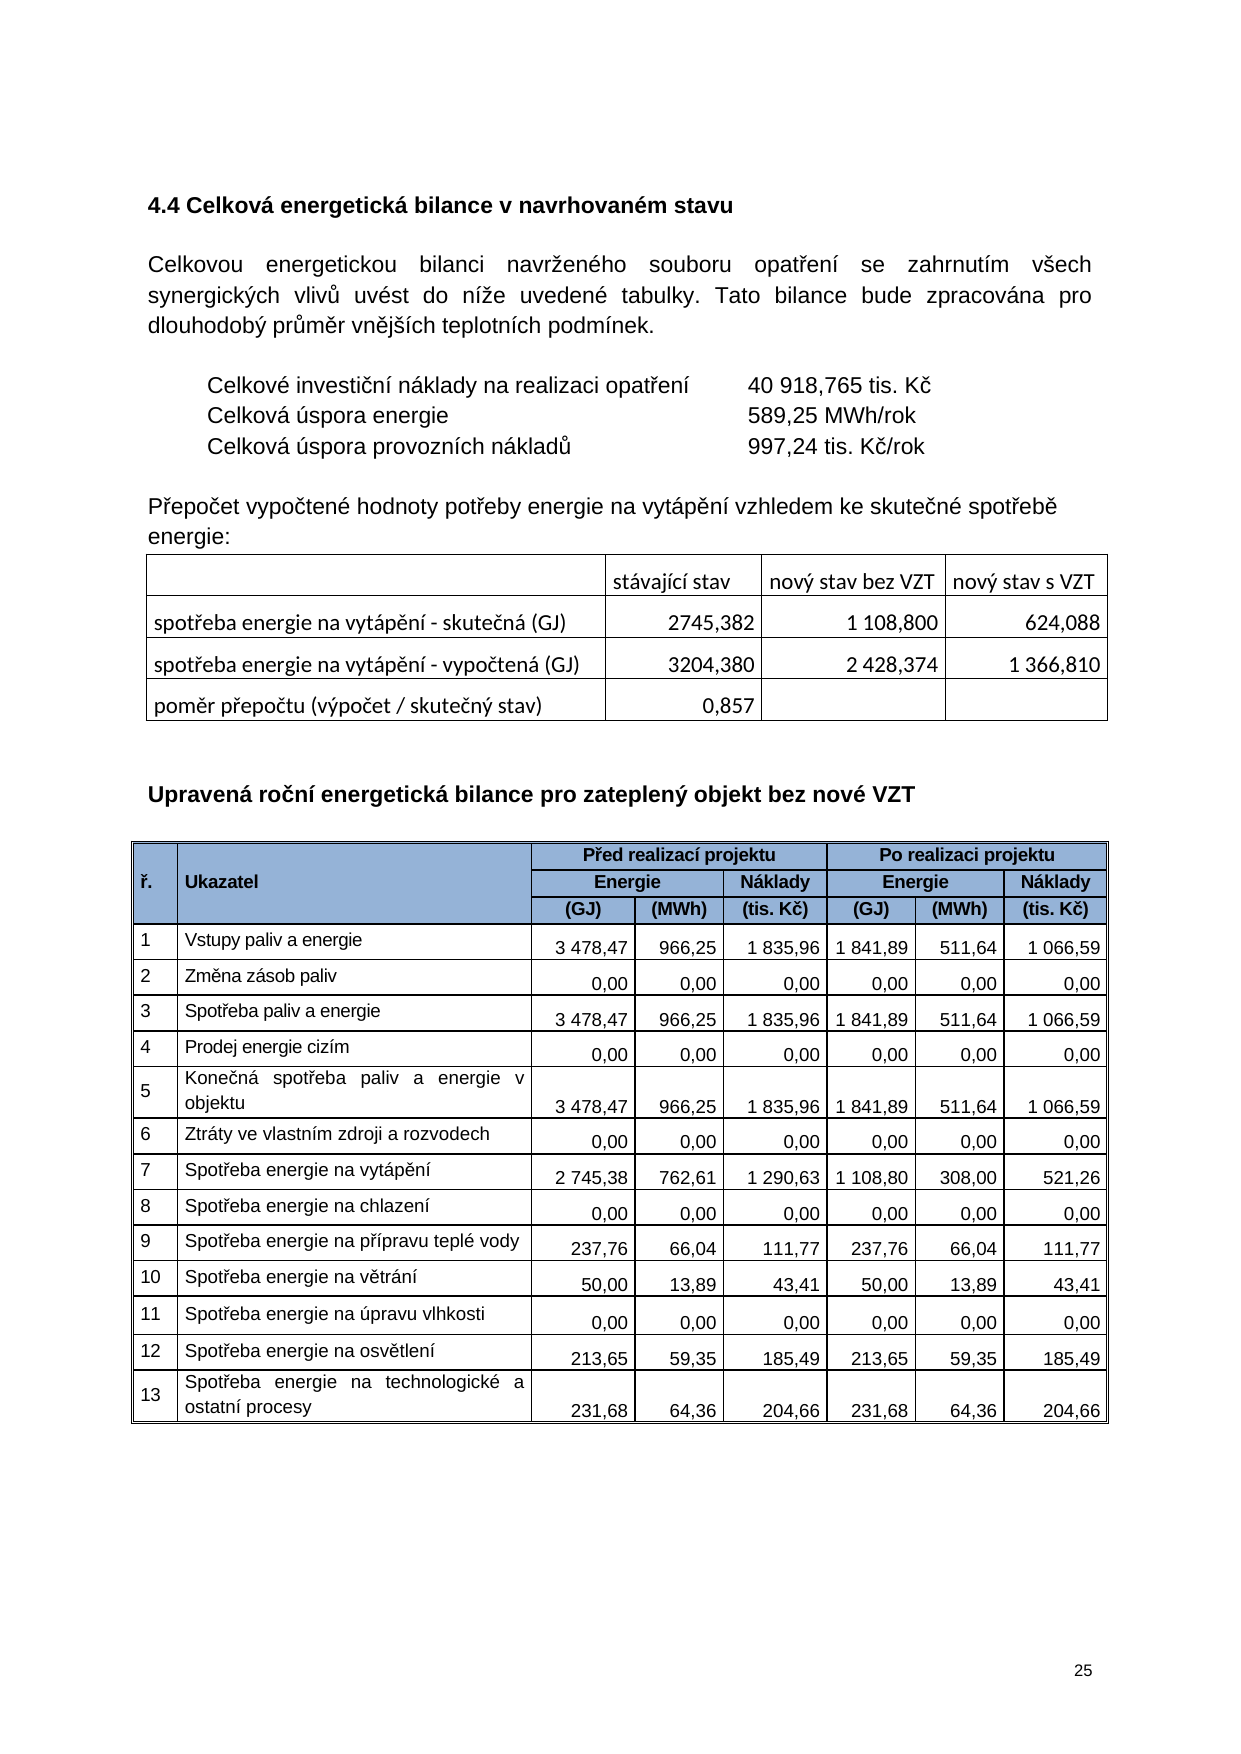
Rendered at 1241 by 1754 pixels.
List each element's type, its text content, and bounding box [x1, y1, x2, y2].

table_cell 966,25 [636, 1067, 723, 1117]
table_cell 204,66 [1005, 1371, 1106, 1421]
table_cell 3 478,47 [532, 1067, 634, 1117]
table_cell 0,00 [828, 1190, 915, 1224]
table_cell (MWh) [636, 898, 723, 923]
table_cell 0,00 [532, 1119, 634, 1153]
table_cell 0,00 [828, 1119, 915, 1153]
table_cell 0,00 [828, 960, 915, 994]
table_cell 3204,380 [606, 638, 761, 678]
table_cell 1 066,59 [1005, 996, 1106, 1030]
text Upravená roční energetická bilance pro zateplený objekt bez nové VZT [148, 781, 1092, 807]
table_header [147, 555, 605, 595]
table_cell 185,49 [1005, 1335, 1106, 1369]
table_cell Změna zásob paliv [178, 960, 531, 994]
table_cell 231,68 [828, 1371, 915, 1421]
table_cell 0,00 [1005, 960, 1106, 994]
table_cell 8 [134, 1190, 177, 1224]
table_cell Ztráty ve vlastním zdroji a rozvodech [178, 1119, 531, 1153]
table_cell 3 478,47 [532, 925, 634, 959]
table_cell 0,00 [916, 1190, 1003, 1224]
table_cell 0,00 [1005, 1032, 1106, 1066]
table_cell Spotřeba energie na přípravu teplé vody [178, 1226, 531, 1260]
table_cell 0,00 [532, 1032, 634, 1066]
table_cell 1 066,59 [1005, 925, 1106, 959]
table_header Před realizací projektu [532, 844, 826, 869]
table_cell Spotřeba energie na technologické a ostatní procesy [178, 1371, 531, 1421]
table_cell 13 [134, 1371, 177, 1421]
table_cell 1 835,96 [724, 925, 826, 959]
table_cell 0,00 [828, 1297, 915, 1334]
table_cell [762, 679, 945, 720]
table_cell 1 290,63 [724, 1155, 826, 1188]
table_cell 0,00 [916, 1119, 1003, 1153]
table_cell 1 841,89 [828, 1067, 915, 1117]
table_cell Náklady [724, 871, 826, 896]
table_cell Energie [532, 871, 723, 896]
table_cell 231,68 [532, 1371, 634, 1421]
table_cell 511,64 [916, 1067, 1003, 1117]
table_cell 111,77 [724, 1226, 826, 1260]
table_cell 0,00 [724, 1190, 826, 1224]
table_header ř. [134, 844, 177, 923]
table_cell 0,00 [916, 960, 1003, 994]
table_cell poměr přepočtu (výpočet / skutečný stav) [147, 679, 605, 720]
table_cell 2 745,38 [532, 1155, 634, 1188]
text Celkové investiční náklady na realizaci opatření 40 918,765 tis. Kč [148, 372, 1092, 398]
table_cell Spotřeba energie na chlazení [178, 1190, 531, 1224]
table_cell 1 108,80 [828, 1155, 915, 1188]
table_cell 11 [134, 1297, 177, 1334]
table_cell 1 835,96 [724, 1067, 826, 1117]
table_cell 10 [134, 1261, 177, 1295]
table_cell 204,66 [724, 1371, 826, 1421]
table_cell 511,64 [916, 925, 1003, 959]
table_cell 6 [134, 1119, 177, 1153]
table_cell 4 [134, 1032, 177, 1066]
table_cell 9 [134, 1226, 177, 1260]
table_cell (GJ) [532, 898, 634, 923]
table_header nový stav s VZT [946, 555, 1107, 595]
table_cell 511,64 [916, 996, 1003, 1030]
table_cell 1 366,810 [946, 638, 1107, 678]
table_cell 762,61 [636, 1155, 723, 1188]
table_cell 111,77 [1005, 1226, 1106, 1260]
table_cell Spotřeba energie na osvětlení [178, 1335, 531, 1369]
table_cell 50,00 [532, 1261, 634, 1295]
table_cell 0,00 [1005, 1297, 1106, 1334]
table_cell [946, 679, 1107, 720]
table_cell 966,25 [636, 925, 723, 959]
table_cell Prodej energie cizím [178, 1032, 531, 1066]
table_cell 237,76 [532, 1226, 634, 1260]
table_cell spotřeba energie na vytápění - vypočtená (GJ) [147, 638, 605, 678]
table_cell 0,00 [636, 1190, 723, 1224]
table_cell 59,35 [636, 1335, 723, 1369]
table_cell 521,26 [1005, 1155, 1106, 1188]
table_cell 5 [134, 1067, 177, 1117]
table_cell 64,36 [916, 1371, 1003, 1421]
table_cell Vstupy paliv a energie [178, 925, 531, 959]
table_cell 0,00 [828, 1032, 915, 1066]
table_cell 1 066,59 [1005, 1067, 1106, 1117]
table_cell (tis. Kč) [724, 898, 826, 923]
table_cell 12 [134, 1335, 177, 1369]
table_cell 0,00 [916, 1032, 1003, 1066]
table_cell 213,65 [828, 1335, 915, 1369]
table_cell 7 [134, 1155, 177, 1188]
table_cell Náklady [1005, 871, 1106, 896]
table_cell Spotřeba energie na vytápění [178, 1155, 531, 1188]
text Přepočet vypočtené hodnoty potřeby energie na vytápění vzhledem ke skutečné spotřebě energie: [148, 493, 1092, 549]
table_cell (MWh) [916, 898, 1003, 923]
table_cell 13,89 [916, 1261, 1003, 1295]
table_cell 0,00 [724, 1032, 826, 1066]
table_cell 0,857 [606, 679, 761, 720]
table_cell 0,00 [636, 1297, 723, 1334]
text Celková úspora provozních nákladů 997,24 tis. Kč/rok [148, 433, 1092, 459]
table_cell spotřeba energie na vytápění - skutečná (GJ) [147, 596, 605, 637]
table_cell 966,25 [636, 996, 723, 1030]
table_cell 185,49 [724, 1335, 826, 1369]
table_cell 66,04 [916, 1226, 1003, 1260]
text Celkovou energetickou bilanci navrženého souboru opatření se zahrnutím všech synergických vlivů uvést do níže uvedené tabulky. Tato bilance bude zpracována pro dlouhodobý průměr vnějších teplotních podmínek. [148, 251, 1092, 338]
table_cell Spotřeba energie na úpravu vlhkosti [178, 1297, 531, 1334]
table_cell 0,00 [636, 1119, 723, 1153]
table_cell 0,00 [532, 960, 634, 994]
table_cell 2 428,374 [762, 638, 945, 678]
subtitle 4.4 Celková energetická bilance v navrhovaném stavu [148, 192, 1092, 218]
table_cell 1 841,89 [828, 925, 915, 959]
table_cell (tis. Kč) [1005, 898, 1106, 923]
table_cell 0,00 [636, 960, 723, 994]
table_cell 3 478,47 [532, 996, 634, 1030]
table_cell 0,00 [532, 1190, 634, 1224]
table_cell 1 [134, 925, 177, 959]
table_cell (GJ) [828, 898, 915, 923]
table_cell 1 108,800 [762, 596, 945, 637]
table_cell 0,00 [724, 960, 826, 994]
table_header Po realizaci projektu [828, 844, 1106, 869]
table_cell 1 841,89 [828, 996, 915, 1030]
table_cell 13,89 [636, 1261, 723, 1295]
text Celková úspora energie 589,25 MWh/rok [148, 402, 1092, 429]
table_cell 0,00 [636, 1032, 723, 1066]
table_cell 66,04 [636, 1226, 723, 1260]
table_cell 213,65 [532, 1335, 634, 1369]
table_cell 2 [134, 960, 177, 994]
table_cell 43,41 [724, 1261, 826, 1295]
table_cell 43,41 [1005, 1261, 1106, 1295]
table_cell 0,00 [724, 1119, 826, 1153]
table_cell 624,088 [946, 596, 1107, 637]
table_cell 59,35 [916, 1335, 1003, 1369]
table_cell 0,00 [1005, 1119, 1106, 1153]
table_cell 50,00 [828, 1261, 915, 1295]
table_cell 1 835,96 [724, 996, 826, 1030]
table_cell Spotřeba energie na větrání [178, 1261, 531, 1295]
table_header stávající stav [606, 555, 761, 595]
table_cell Konečná spotřeba paliv a energie v objektu [178, 1067, 531, 1117]
table_cell 3 [134, 996, 177, 1030]
table_cell Spotřeba paliv a energie [178, 996, 531, 1030]
table_cell 0,00 [1005, 1190, 1106, 1224]
table_cell 64,36 [636, 1371, 723, 1421]
table_cell 0,00 [532, 1297, 634, 1334]
table_cell 2745,382 [606, 596, 761, 637]
table_cell Energie [828, 871, 1003, 896]
table_header Ukazatel [178, 844, 531, 923]
table_header nový stav bez VZT [762, 555, 945, 595]
table_cell 0,00 [916, 1297, 1003, 1334]
table_cell 237,76 [828, 1226, 915, 1260]
table_cell 308,00 [916, 1155, 1003, 1188]
table_cell 0,00 [724, 1297, 826, 1334]
